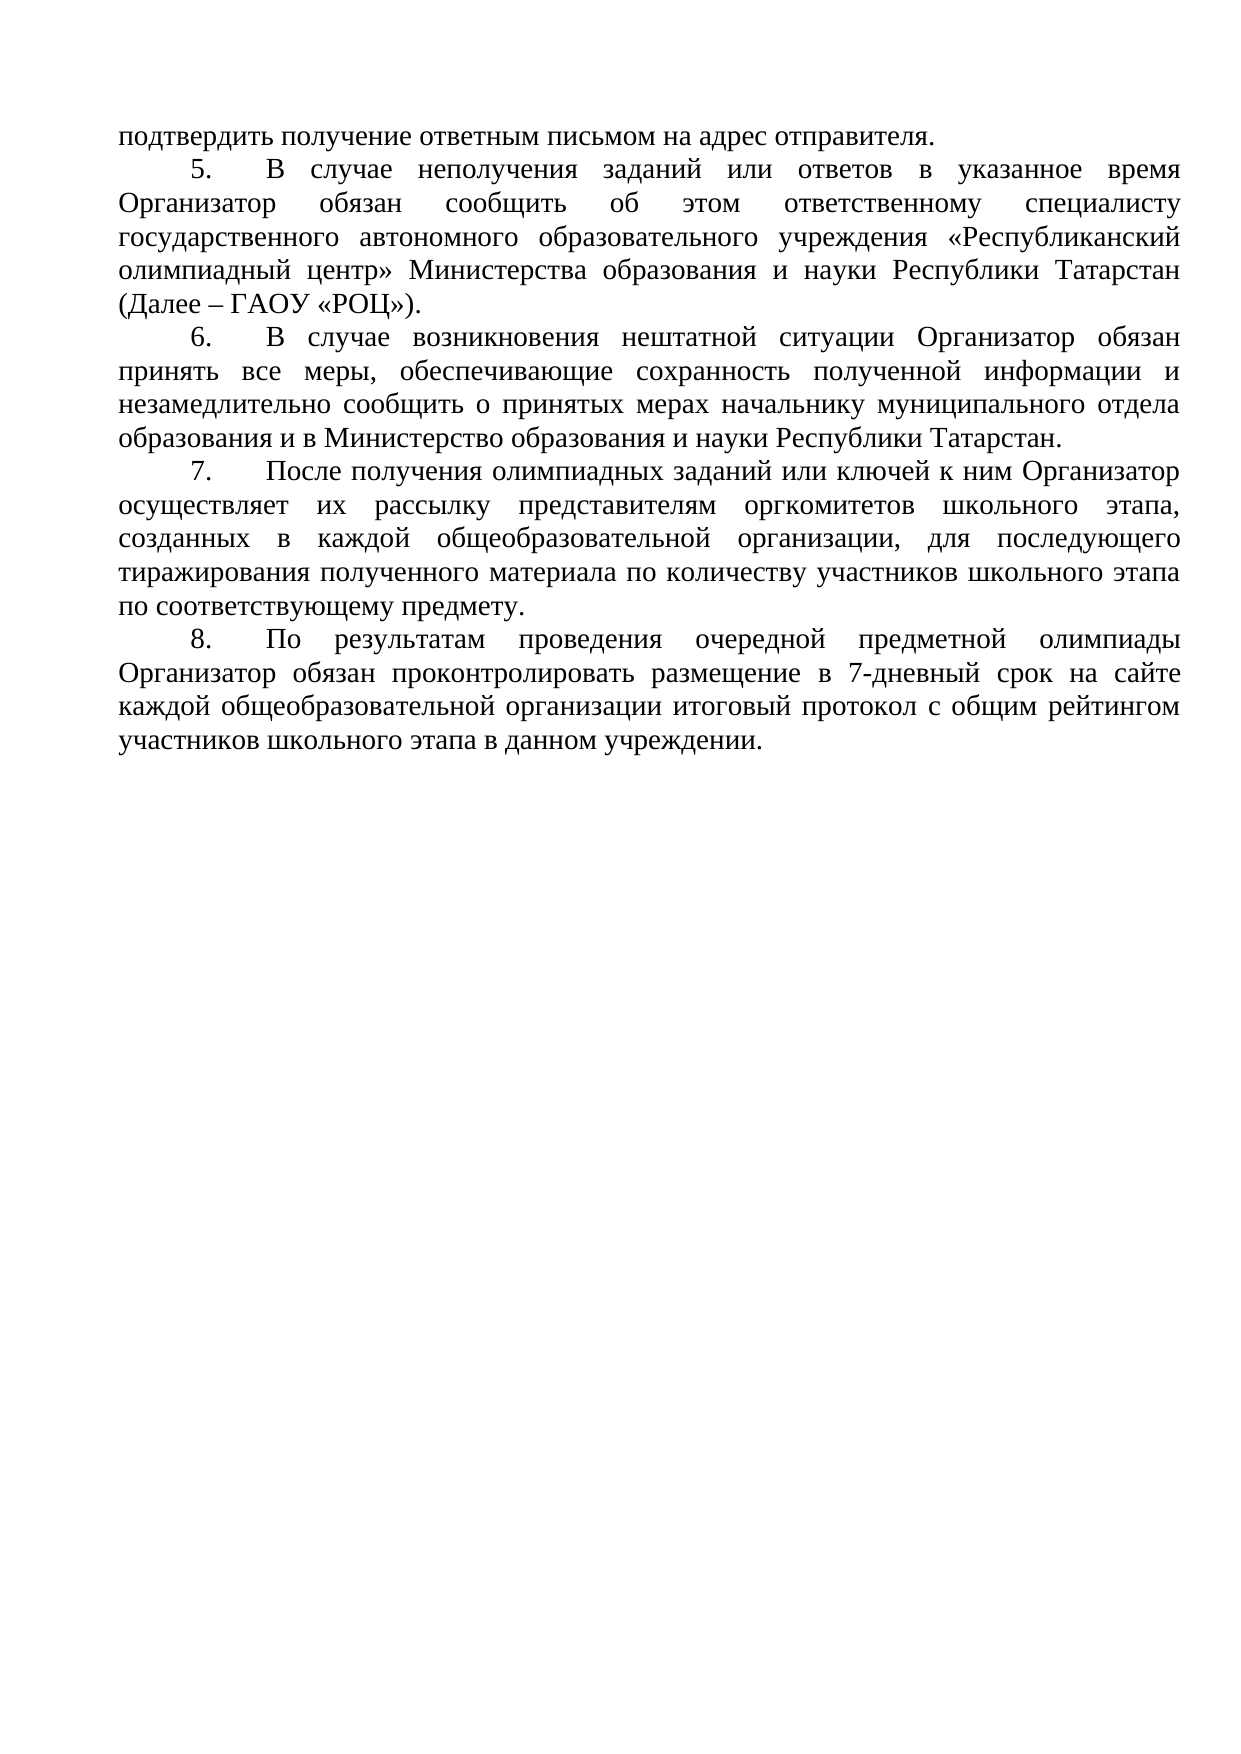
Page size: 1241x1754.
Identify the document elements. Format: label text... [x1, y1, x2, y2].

list В случае неполучения заданий или ответов в указанное время Организатор обязан сообщить об этом ответственному специалисту государственного автономного образовательного учреждения «Республиканский олимпиадный центр» Министерства образования и науки Республики Татарстан (Далее – ГАОУ «РОЦ»). [118, 152, 1181, 319]
list В случае возникновения нештатной ситуации Организатор обязан принять все меры, обеспечивающие сохранность полученной информации и незамедлительно сообщить о принятых мерах начальнику муниципального отдела образования и в Министерство образования и науки Республики Татарстан. [118, 319, 1181, 453]
list По результатам проведения очередной предметной олимпиады Организатор обязан проконтролировать размещение в 7-дневный срок на сайте каждой общеобразовательной организации итоговый протокол с общим рейтингом участников школьного этапа в данном учреждении. [118, 621, 1181, 755]
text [118, 118, 1181, 152]
list После получения олимпиадных заданий или ключей к ним Организатор осуществляет их рассылку представителям оргкомитетов школьного этапа, созданных в каждой общеобразовательной организации, для последующего тиражирования полученного материала по количеству участников школьного этапа по соответствующему предмету. [118, 453, 1181, 621]
